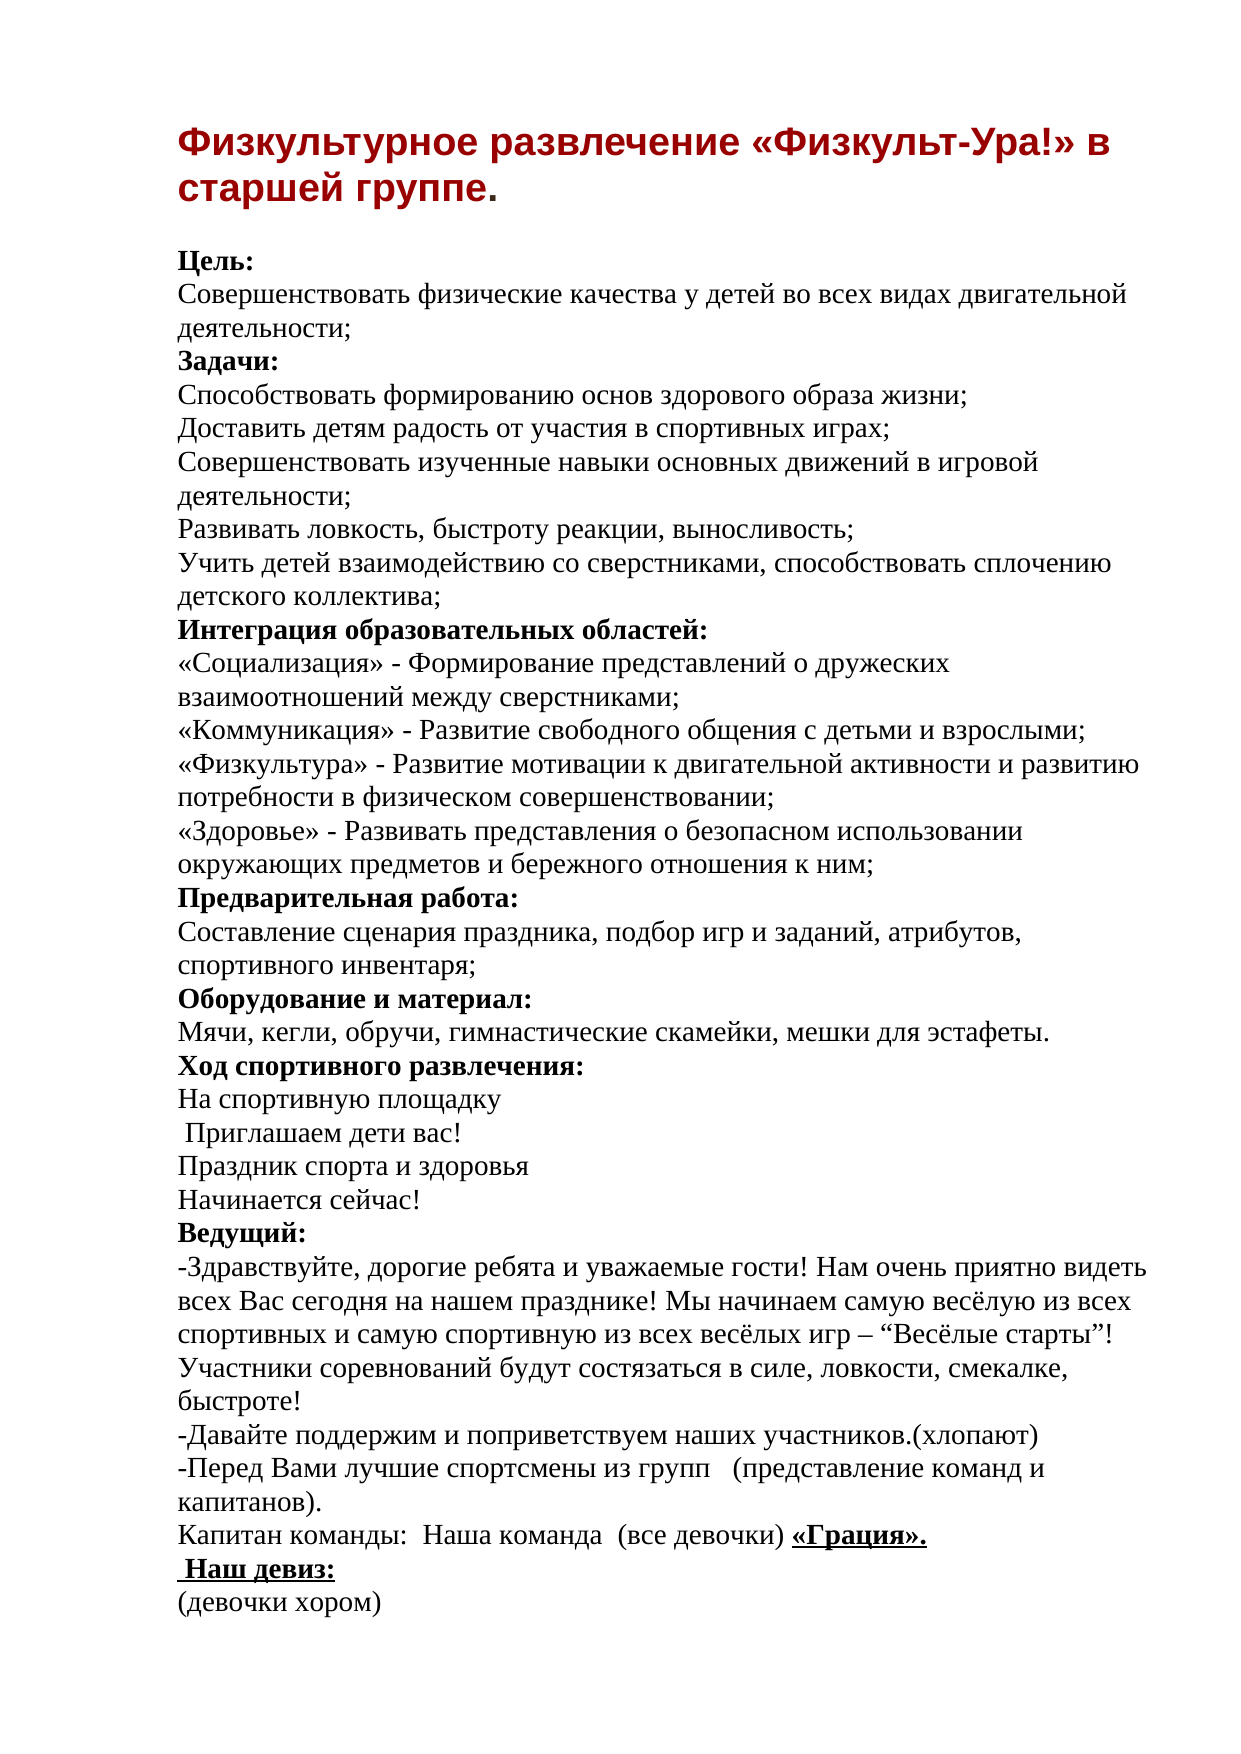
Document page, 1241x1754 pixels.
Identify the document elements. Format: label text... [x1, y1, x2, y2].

text Совершенствовать изученные навыки основных движений в игровой деятельности; [177, 444, 1152, 511]
text Доставить детям радость от участия в спортивных играх; [177, 411, 1152, 444]
text «Здоровье» - Развивать представления о безопасном использовании окружающих предметов и бережного отношения к ним; [177, 813, 1152, 880]
text Физкультурное развлечение «Физкульт-Ура!» в старшей группе. [177, 118, 1152, 209]
text «Социализация» - Формирование представлений о дружеских взаимоотношений между сверстниками; [177, 645, 1152, 712]
text Цель: [177, 243, 1152, 276]
text Приглашаем дети вас! Праздник спорта и здоровья Начинается сейчас! Ведущий: -Здравствуйте, дорогие ребята и уважаемые гости! Нам очень приятно видеть всех Вас сегодня на нашем празднике! Мы начинаем самую весёлую из всех спортивных и самую спортивную из всех весёлых игр – “Весёлые старты”! Участники соревнований будут состязаться в силе, ловкости, смекалке, быстроте! -Давайте поддержим и поприветствуем наших участников.(хлопают) -Перед Вами лучшие спортсмены из групп (представление команд и капитанов). [177, 1115, 1152, 1517]
text Совершенствовать физические качества у детей во всех видах двигательной деятельности; [177, 276, 1152, 343]
text «Коммуникация» - Развитие свободного общения с детьми и взрослыми; [177, 712, 1152, 746]
text Способствовать формированию основ здорового образа жизни; [177, 377, 1152, 411]
text Ход спортивного развлечения: [177, 1048, 1152, 1081]
text Предварительная работа: [177, 880, 1152, 914]
text На спортивную площадку [177, 1081, 1152, 1115]
text Оборудование и материал: [177, 981, 1152, 1014]
text Интеграция образовательных областей: [177, 612, 1152, 645]
text Мячи, кегли, обручи, гимнастические скамейки, мешки для эстафеты. [177, 1014, 1152, 1048]
text «Физкультура» - Развитие мотивации к двигательной активности и развитию потребности в физическом совершенствовании; [177, 746, 1152, 813]
text Капитан команды: Наша команда (все девочки) «Грация». Наш девиз: (девочки хором) [177, 1517, 1152, 1618]
text Составление сценария праздника, подбор игр и заданий, атрибутов, спортивного инвентаря; [177, 914, 1152, 981]
text Учить детей взаимодействию со сверстниками, способствовать сплочению детского коллектива; [177, 545, 1152, 612]
text Развивать ловкость, быстроту реакции, выносливость; [177, 511, 1152, 545]
text Задачи: [177, 343, 1152, 377]
